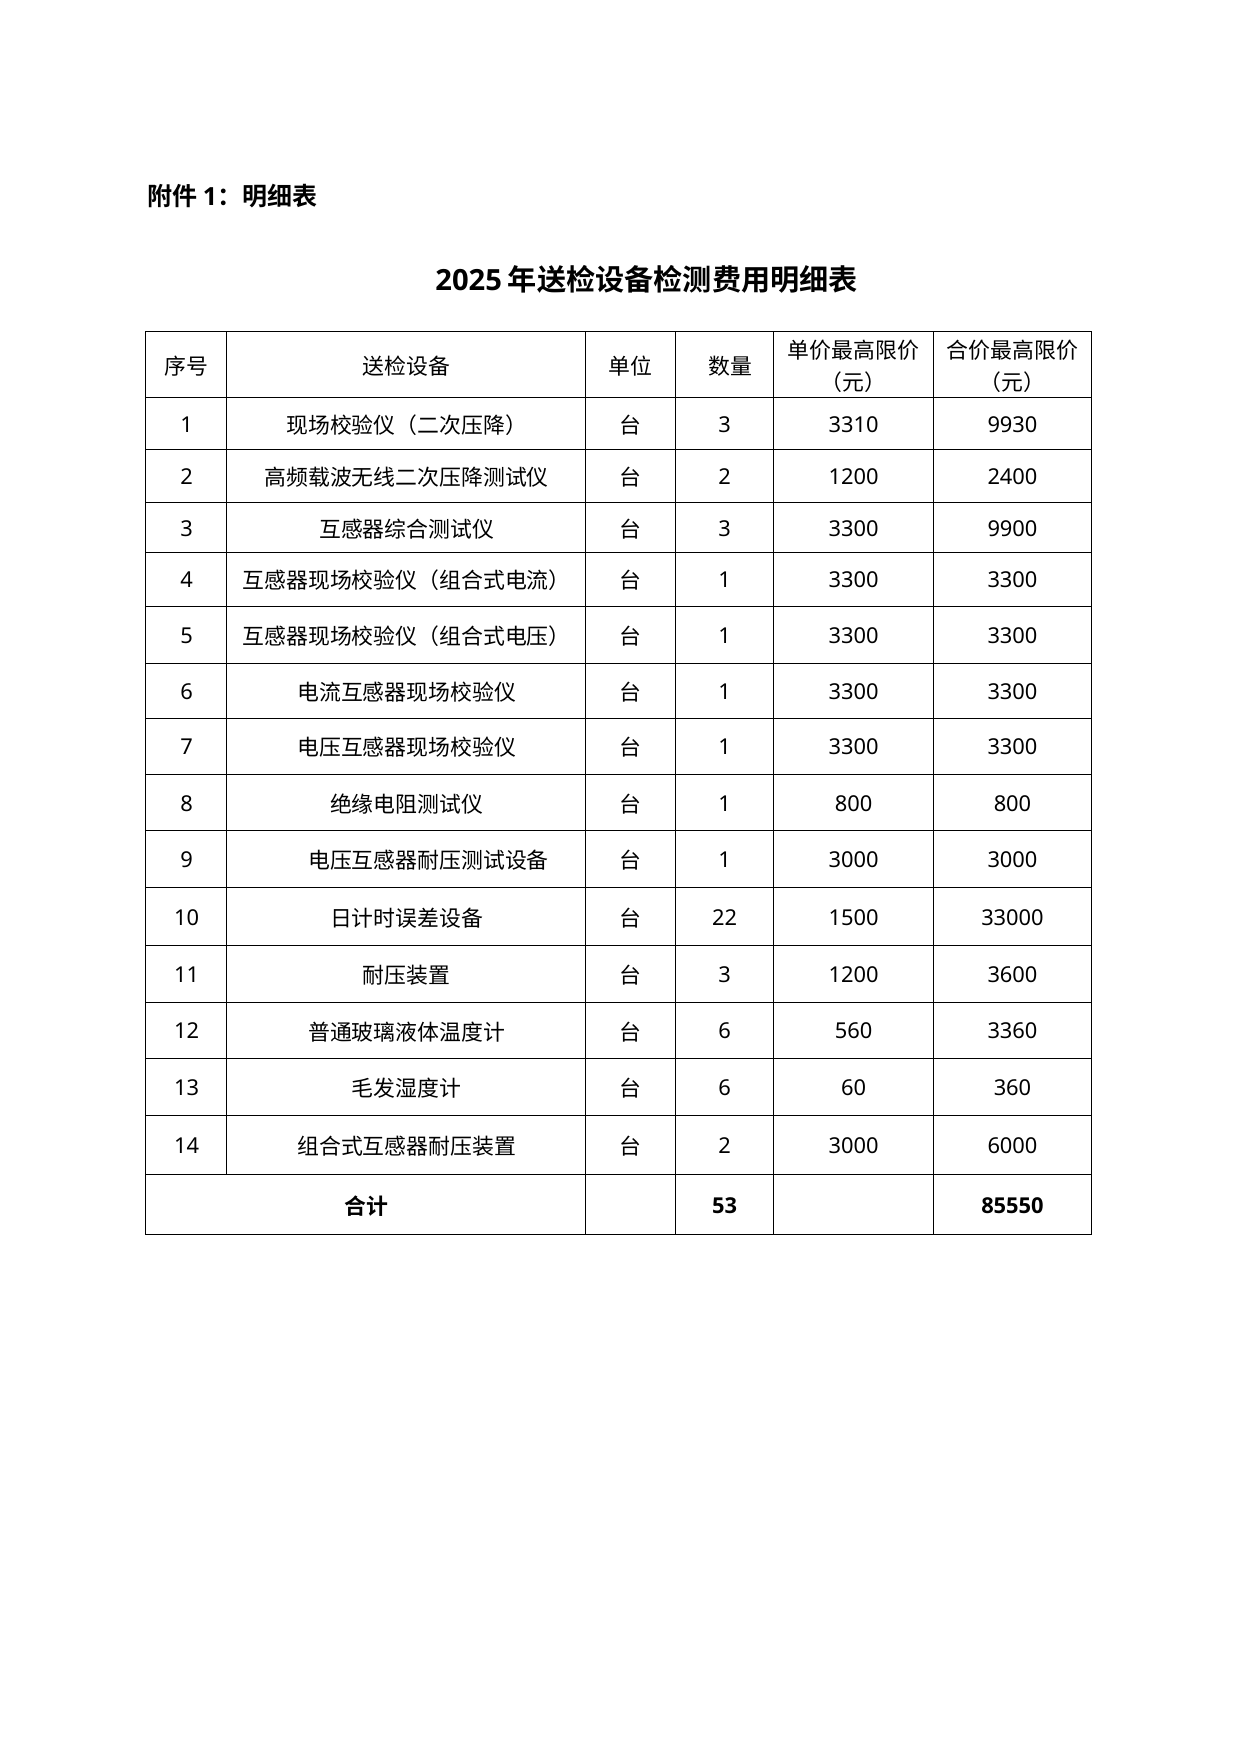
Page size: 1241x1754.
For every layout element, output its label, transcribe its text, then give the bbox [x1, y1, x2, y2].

text 附件1：明细表 [148, 162, 1093, 227]
table_cell 互感器现场校验仪（组合式电压） [227, 607, 585, 663]
table_cell 12 [146, 1003, 226, 1058]
table_cell 3360 [934, 1003, 1091, 1058]
table_cell 现场校验仪（二次压降） [227, 398, 585, 449]
table_cell 22 [676, 888, 773, 945]
table_cell 800 [934, 775, 1091, 830]
table_cell 台 [586, 775, 675, 830]
table_cell 1 [676, 664, 773, 717]
table_cell 台 [586, 1116, 675, 1174]
table_cell 3300 [774, 607, 933, 663]
table_cell 4 [146, 553, 226, 606]
table_cell 组合式互感器耐压装置 [227, 1116, 585, 1174]
table_cell 3300 [774, 664, 933, 717]
table_cell 2 [676, 450, 773, 502]
table_cell 3600 [934, 946, 1091, 1002]
table_cell 7 [146, 719, 226, 774]
table_cell 日计时误差设备 [227, 888, 585, 945]
table_cell 360 [934, 1059, 1091, 1114]
table_cell 1200 [774, 450, 933, 502]
table_cell 53 [676, 1175, 773, 1234]
table_cell 3 [146, 503, 226, 552]
table_cell 台 [586, 946, 675, 1002]
table_cell 9 [146, 831, 226, 887]
table_header 合价最高限价（元） [934, 332, 1091, 397]
table_cell 3 [676, 946, 773, 1002]
table_cell 560 [774, 1003, 933, 1058]
table_cell 6000 [934, 1116, 1091, 1174]
table_cell 60 [774, 1059, 933, 1114]
table_cell 高频载波无线二次压降测试仪 [227, 450, 585, 502]
table_cell 1200 [774, 946, 933, 1002]
table_cell 3300 [934, 719, 1091, 774]
table_header 单位 [586, 332, 675, 397]
text 2025年送检设备检测费用明细表 [148, 245, 1087, 310]
table_cell 33000 [934, 888, 1091, 945]
table_cell 10 [146, 888, 226, 945]
table_cell 1500 [774, 888, 933, 945]
table_cell 14 [146, 1116, 226, 1174]
table_cell 电流互感器现场校验仪 [227, 664, 585, 717]
table_cell 台 [586, 503, 675, 552]
table_cell 1 [676, 775, 773, 830]
table_cell 台 [586, 831, 675, 887]
table_cell 台 [586, 398, 675, 449]
table_cell 1 [676, 553, 773, 606]
table_cell [774, 1175, 933, 1234]
table_cell 3000 [774, 831, 933, 887]
table_cell 9900 [934, 503, 1091, 552]
table_header 数量 [676, 332, 773, 397]
table_cell 台 [586, 719, 675, 774]
table_cell 9930 [934, 398, 1091, 449]
table_cell 3 [676, 398, 773, 449]
table_header 送检设备 [227, 332, 585, 397]
table_cell 台 [586, 553, 675, 606]
table_cell 800 [774, 775, 933, 830]
table_header 序号 [146, 332, 226, 397]
table_cell 2400 [934, 450, 1091, 502]
table_cell 3000 [774, 1116, 933, 1174]
table_cell 台 [586, 450, 675, 502]
table_cell 6 [146, 664, 226, 717]
table_cell 3 [676, 503, 773, 552]
table_cell 电压互感器现场校验仪 [227, 719, 585, 774]
table_cell 台 [586, 1059, 675, 1114]
table_header 单价最高限价（元） [774, 332, 933, 397]
table_cell 3300 [774, 553, 933, 606]
table_cell 3300 [934, 664, 1091, 717]
table_cell 6 [676, 1059, 773, 1114]
table_cell [586, 1175, 675, 1234]
table_cell 普通玻璃液体温度计 [227, 1003, 585, 1058]
table_cell 1 [676, 831, 773, 887]
table_cell 电压互感器耐压测试设备 [227, 831, 585, 887]
table_cell 耐压装置 [227, 946, 585, 1002]
table_cell 3000 [934, 831, 1091, 887]
table_cell 3310 [774, 398, 933, 449]
table_cell 台 [586, 607, 675, 663]
table_cell 5 [146, 607, 226, 663]
table_cell 3300 [774, 719, 933, 774]
table_cell 2 [676, 1116, 773, 1174]
table_cell 台 [586, 1003, 675, 1058]
table_cell 3300 [774, 503, 933, 552]
table_cell 6 [676, 1003, 773, 1058]
table_cell 台 [586, 664, 675, 717]
table_cell 2 [146, 450, 226, 502]
table_cell 合计 [146, 1175, 585, 1234]
table_cell 台 [586, 888, 675, 945]
table_cell 11 [146, 946, 226, 1002]
table_cell 1 [676, 607, 773, 663]
table_cell 13 [146, 1059, 226, 1114]
table_cell 3300 [934, 607, 1091, 663]
table_cell 毛发湿度计 [227, 1059, 585, 1114]
table_cell 1 [146, 398, 226, 449]
table_cell 3300 [934, 553, 1091, 606]
table_cell 互感器现场校验仪（组合式电流） [227, 553, 585, 606]
table_cell 绝缘电阻测试仪 [227, 775, 585, 830]
table_cell 85550 [934, 1175, 1091, 1234]
table_cell 1 [676, 719, 773, 774]
table_cell 8 [146, 775, 226, 830]
table_cell 互感器综合测试仪 [227, 503, 585, 552]
